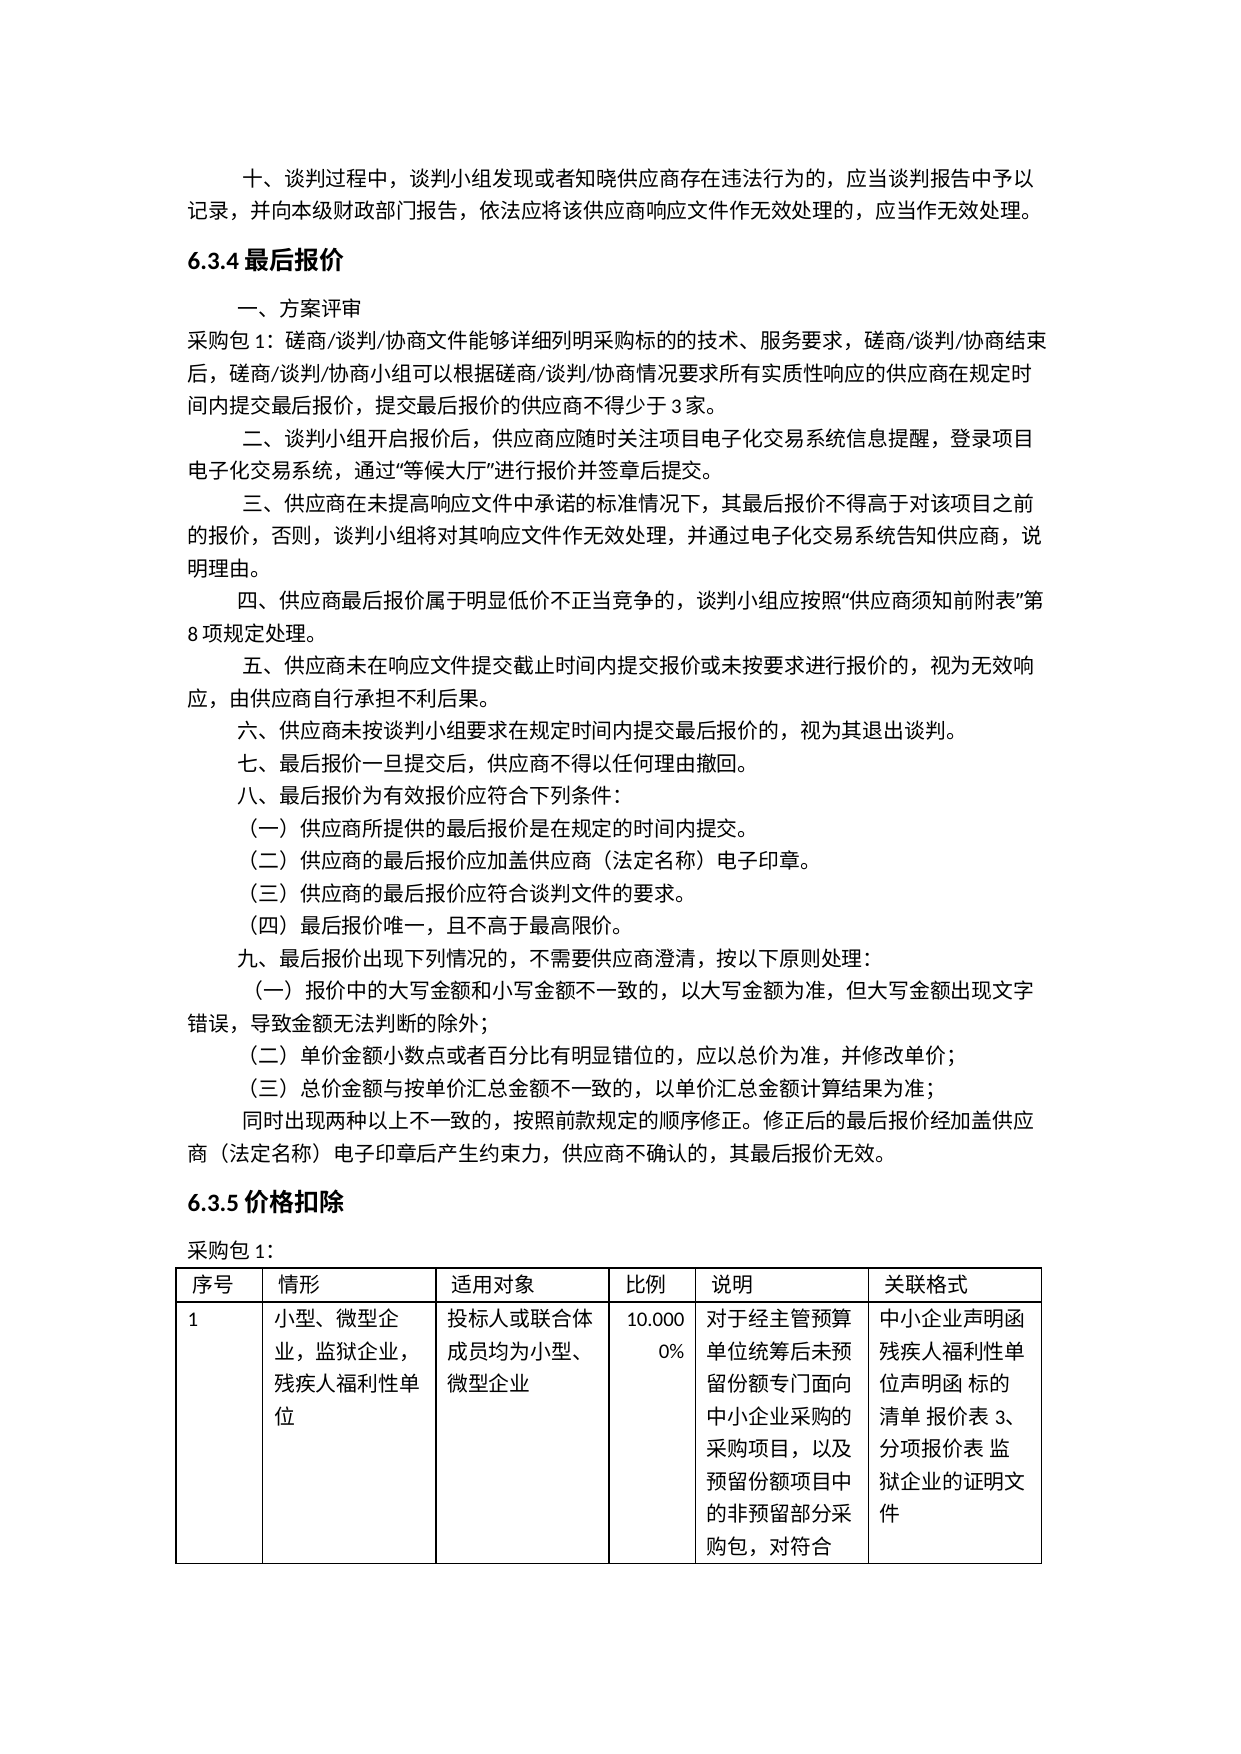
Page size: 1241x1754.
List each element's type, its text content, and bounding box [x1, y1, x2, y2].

text （三）供应商的最后报价应符合谈判文件的要求。 [187, 877, 1053, 909]
table_header 比例 [610, 1269, 695, 1301]
text （一）供应商所提供的最后报价是在规定的时间内提交。 [187, 812, 1053, 844]
text 采购包1：磋商/谈判/协商文件能够详细列明采购标的的技术、服务要求，磋商/谈判/协商结束后，磋商/谈判/协商小组可以根据磋商/谈判/协商情况要求所有实质性响应的供应商在规定时间内提交最后报价，提交最后报价的供应商不得少于3家。 [187, 324, 1053, 422]
text 九、最后报价出现下列情况的，不需要供应商澄清，按以下原则处理： [187, 942, 1053, 974]
table_cell 投标人或联合体成员均为小型、微型企业 [437, 1303, 608, 1563]
text （二）供应商的最后报价应加盖供应商（法定名称）电子印章。 [187, 844, 1053, 877]
text 七、最后报价一旦提交后，供应商不得以任何理由撤回。 [187, 747, 1053, 779]
text 三、供应商在未提高响应文件中承诺的标准情况下，其最后报价不得高于对该项目之前的报价，否则，谈判小组将对其响应文件作无效处理，并通过电子化交易系统告知供应商，说明理由。 [187, 487, 1053, 584]
text 十、谈判过程中，谈判小组发现或者知晓供应商存在违法行为的，应当谈判报告中予以记录，并向本级财政部门报告，依法应将该供应商响应文件作无效处理的，应当作无效处理。 [187, 162, 1053, 227]
text 一、方案评审 [187, 292, 1053, 324]
table_cell 1 [177, 1303, 262, 1563]
text （一）报价中的大写金额和小写金额不一致的，以大写金额为准，但大写金额出现文字错误，导致金额无法判断的除外； [187, 974, 1053, 1039]
text 同时出现两种以上不一致的，按照前款规定的顺序修正。修正后的最后报价经加盖供应商（法定名称）电子印章后产生约束力，供应商不确认的，其最后报价无效。 [187, 1104, 1053, 1169]
text 六、供应商未按谈判小组要求在规定时间内提交最后报价的，视为其退出谈判。 [187, 714, 1053, 747]
table_header 序号 [177, 1269, 262, 1301]
text 八、最后报价为有效报价应符合下列条件： [187, 779, 1053, 812]
table_header 关联格式 [869, 1269, 1041, 1301]
text （三）总价金额与按单价汇总金额不一致的，以单价汇总金额计算结果为准； [187, 1072, 1053, 1104]
table_cell 10.0000% [610, 1303, 695, 1563]
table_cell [263, 1303, 435, 1563]
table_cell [696, 1303, 868, 1563]
table_header 情形 [263, 1269, 435, 1301]
table_header 适用对象 [437, 1269, 608, 1301]
text 四、供应商最后报价属于明显低价不正当竞争的，谈判小组应按照“供应商须知前附表”第8项规定处理。 [187, 584, 1053, 649]
text 6.3.5价格扣除 [187, 1169, 1053, 1234]
table_header 说明 [696, 1269, 868, 1301]
text 采购包1： [187, 1234, 1053, 1267]
text 6.3.4最后报价 [187, 227, 1053, 292]
text （二）单价金额小数点或者百分比有明显错位的，应以总价为准，并修改单价； [187, 1039, 1053, 1072]
text 二、谈判小组开启报价后，供应商应随时关注项目电子化交易系统信息提醒，登录项目电子化交易系统，通过“等候大厅”进行报价并签章后提交。 [187, 422, 1053, 487]
text 五、供应商未在响应文件提交截止时间内提交报价或未按要求进行报价的，视为无效响应，由供应商自行承担不利后果。 [187, 649, 1053, 714]
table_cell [869, 1303, 1041, 1563]
text （四）最后报价唯一，且不高于最高限价。 [187, 909, 1053, 942]
